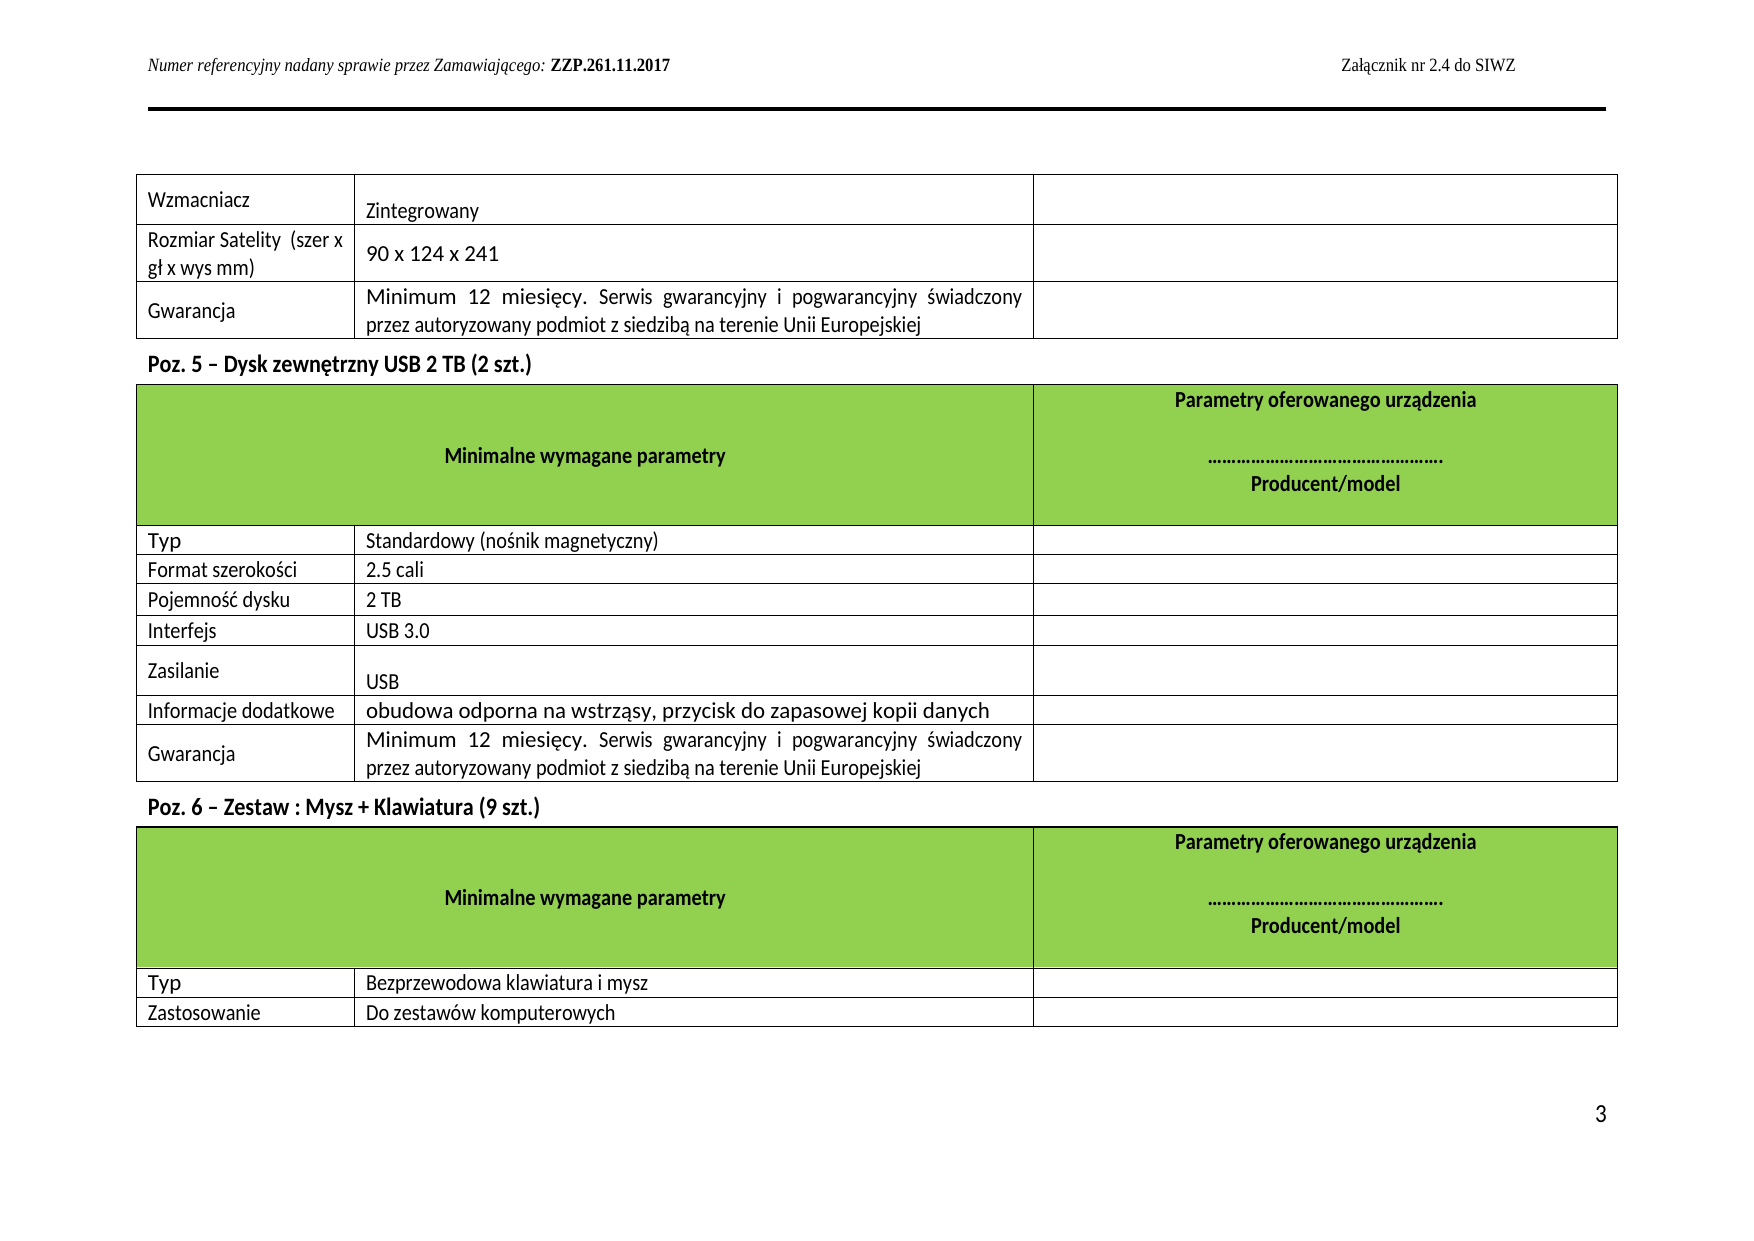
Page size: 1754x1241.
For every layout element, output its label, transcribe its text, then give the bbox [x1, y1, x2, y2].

table_cell [1034, 646, 1617, 695]
table_cell [1034, 616, 1617, 645]
table_cell 2 TB [355, 584, 1033, 615]
table_cell USB 3.0 [355, 616, 1033, 645]
table_cell USB [355, 646, 1033, 695]
table_cell Zastosowanie [137, 998, 354, 1026]
table_cell 2.5 cali [355, 555, 1033, 583]
table_cell [1034, 725, 1617, 781]
table_cell Interfejs [137, 616, 354, 645]
table_cell [1034, 526, 1617, 554]
table_cell [1034, 555, 1617, 583]
table_cell Typ [137, 526, 354, 554]
table_cell [1034, 225, 1617, 281]
table_header Parametry oferowanego urządzenia …………………………………………. Producent/model [1034, 828, 1617, 967]
table_cell 90 x 124 x 241 [355, 225, 1033, 281]
table_cell Do zestawów komputerowych [355, 998, 1033, 1026]
table_cell Zintegrowany [355, 175, 1033, 224]
table_cell Wzmacniacz [137, 175, 354, 224]
table_cell [1034, 969, 1617, 997]
table_header Minimalne wymagane parametry [137, 385, 1033, 525]
table_cell [1034, 584, 1617, 615]
table_cell Zasilanie [137, 646, 354, 695]
table_cell [1034, 282, 1617, 338]
table_cell Pojemność dysku [137, 584, 354, 615]
table_header Parametry oferowanego urządzenia …………………………………………. Producent/model [1034, 385, 1617, 525]
table_cell Gwarancja [137, 282, 354, 338]
table_cell Bezprzewodowa klawiatura i mysz [355, 969, 1033, 997]
table_cell Informacje dodatkowe [137, 696, 354, 724]
table_cell Typ [137, 969, 354, 997]
table_cell [1034, 696, 1617, 724]
table_cell Format szerokości [137, 555, 354, 583]
table_cell obudowa odporna na wstrząsy, przycisk do zapasowej kopii danych [355, 696, 1033, 724]
text Poz. 5 – Dysk zewnętrzny USB 2 TB (2 szt.) [148, 349, 1606, 379]
table_cell [1034, 998, 1617, 1026]
table_cell Gwarancja [137, 725, 354, 781]
table_cell Rozmiar Satelity (szer x gł x wys mm) [137, 225, 354, 281]
table_header Minimalne wymagane parametry [137, 828, 1033, 967]
table_cell Minimum 12 miesięcy. Serwis gwarancyjny i pogwarancyjny świadczony przez autoryzowany podmiot z siedzibą na terenie Unii Europejskiej [355, 725, 1033, 781]
table_cell [1034, 175, 1617, 224]
text Poz. 6 – Zestaw : Mysz + Klawiatura (9 szt.) [148, 791, 1606, 822]
table_cell Minimum 12 miesięcy. Serwis gwarancyjny i pogwarancyjny świadczony przez autoryzowany podmiot z siedzibą na terenie Unii Europejskiej [355, 282, 1033, 338]
table_cell Standardowy (nośnik magnetyczny) [355, 526, 1033, 554]
